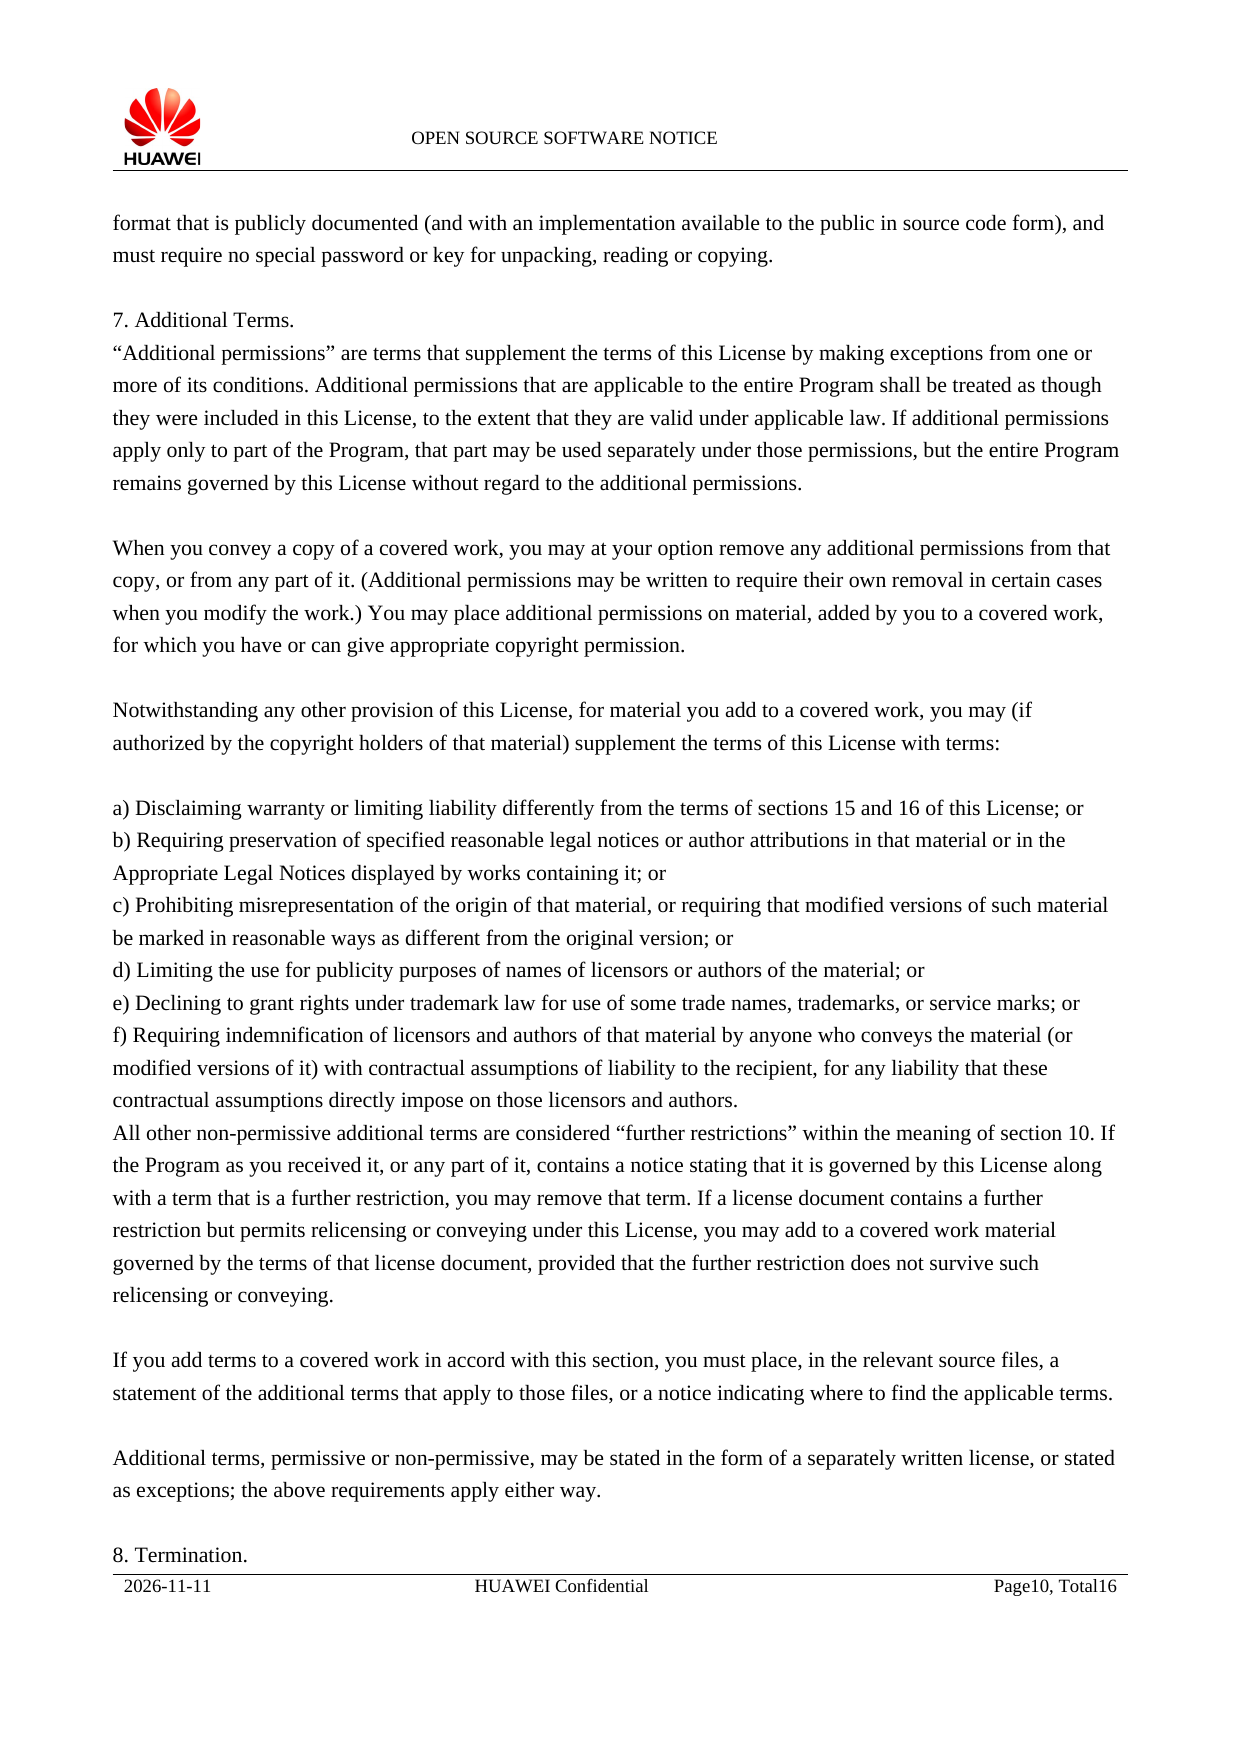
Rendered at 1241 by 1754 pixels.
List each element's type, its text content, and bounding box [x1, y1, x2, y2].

picture [124, 88, 201, 165]
